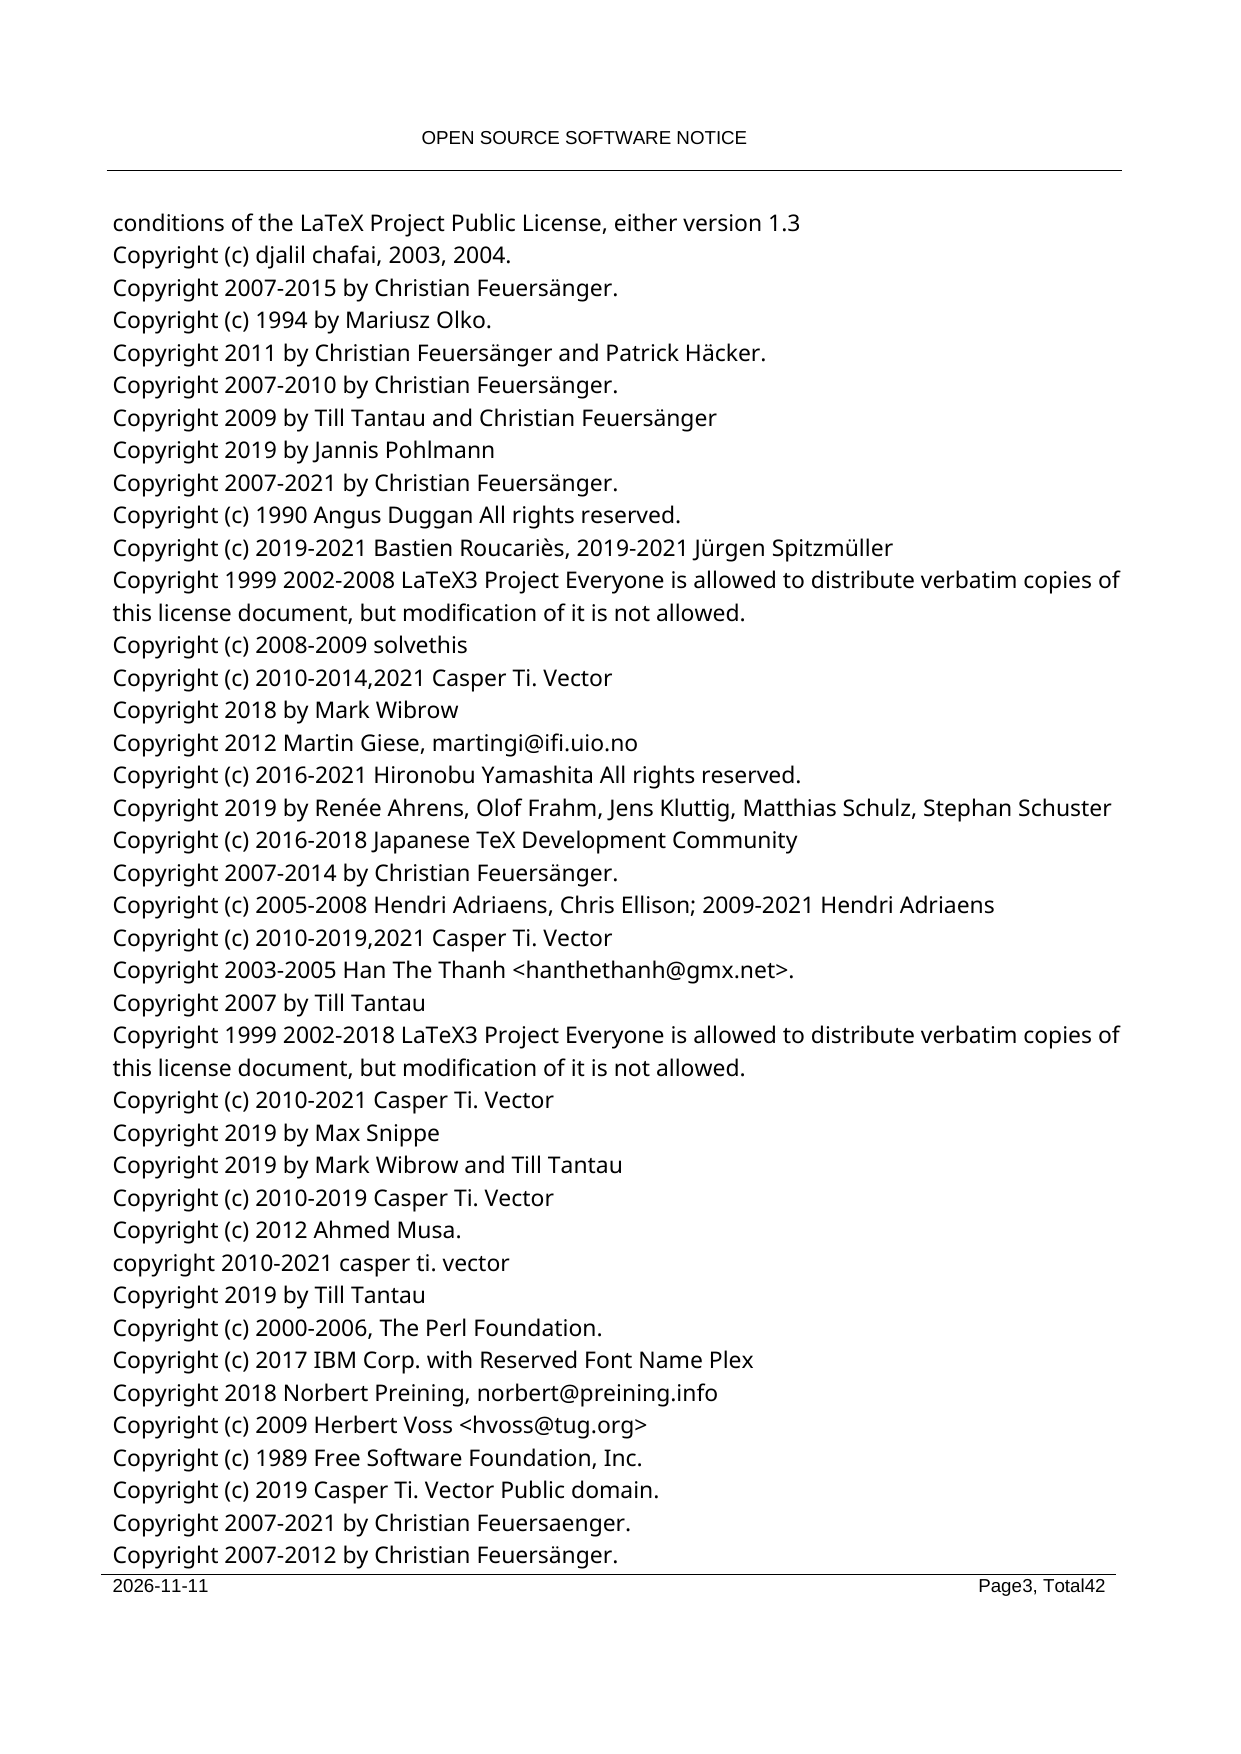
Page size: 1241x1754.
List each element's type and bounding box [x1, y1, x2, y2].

text [112, 206, 1128, 1571]
